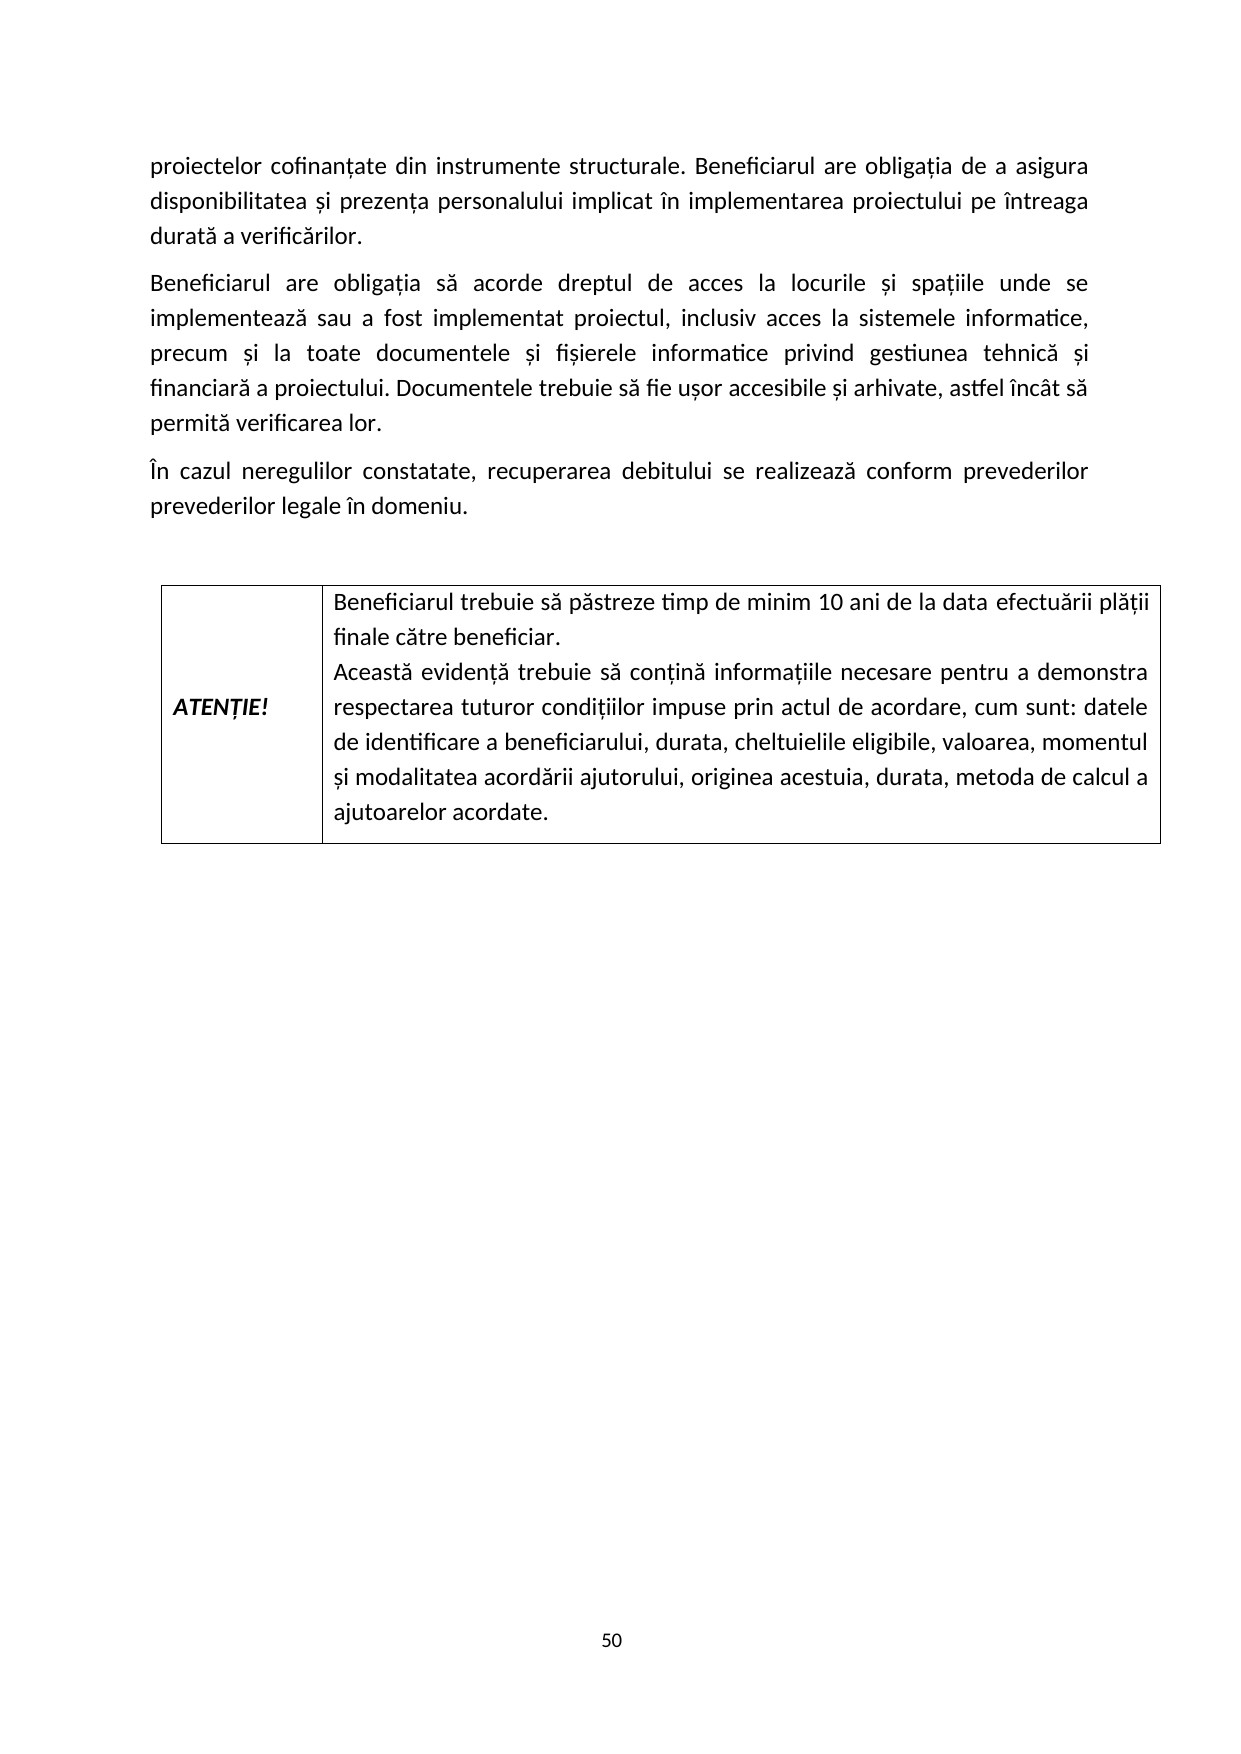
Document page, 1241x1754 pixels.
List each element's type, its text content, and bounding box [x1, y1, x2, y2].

text Beneficiarul are obligaţia să acorde dreptul de acces la locurile şi spaţiile unde se implementează sau a fost implementat proiectul, inclusiv acces la sistemele informatice, precum şi la toate documentele şi fişierele informatice privind gestiunea tehnică şi financiară a proiectului. Documentele trebuie să fie uşor accesibile şi arhivate, astfel încât să permită verificarea lor. [150, 267, 1090, 438]
text În cazul neregulilor constatate, recuperarea debitului se realizează conform prevederilor prevederilor legale în domeniu. [150, 455, 1090, 521]
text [150, 150, 1090, 251]
table_header Beneficiarul trebuie să păstreze timp de minim 10 ani de la data efectuării plăţii finale către beneficiar. Această evidenţă trebuie să conţină informaţiile necesare pentru a demonstra respectarea tuturor condiţiilor impuse prin actul de acordare, cum sunt: datele de identificare a beneficiarului, durata, cheltuielile eligibile, valoarea, momentul şi modalitatea acordării ajutorului, originea acestuia, durata, metoda de calcul a ajutoarelor acordate. [323, 586, 1160, 843]
table_header ATENŢIE! [162, 586, 322, 843]
